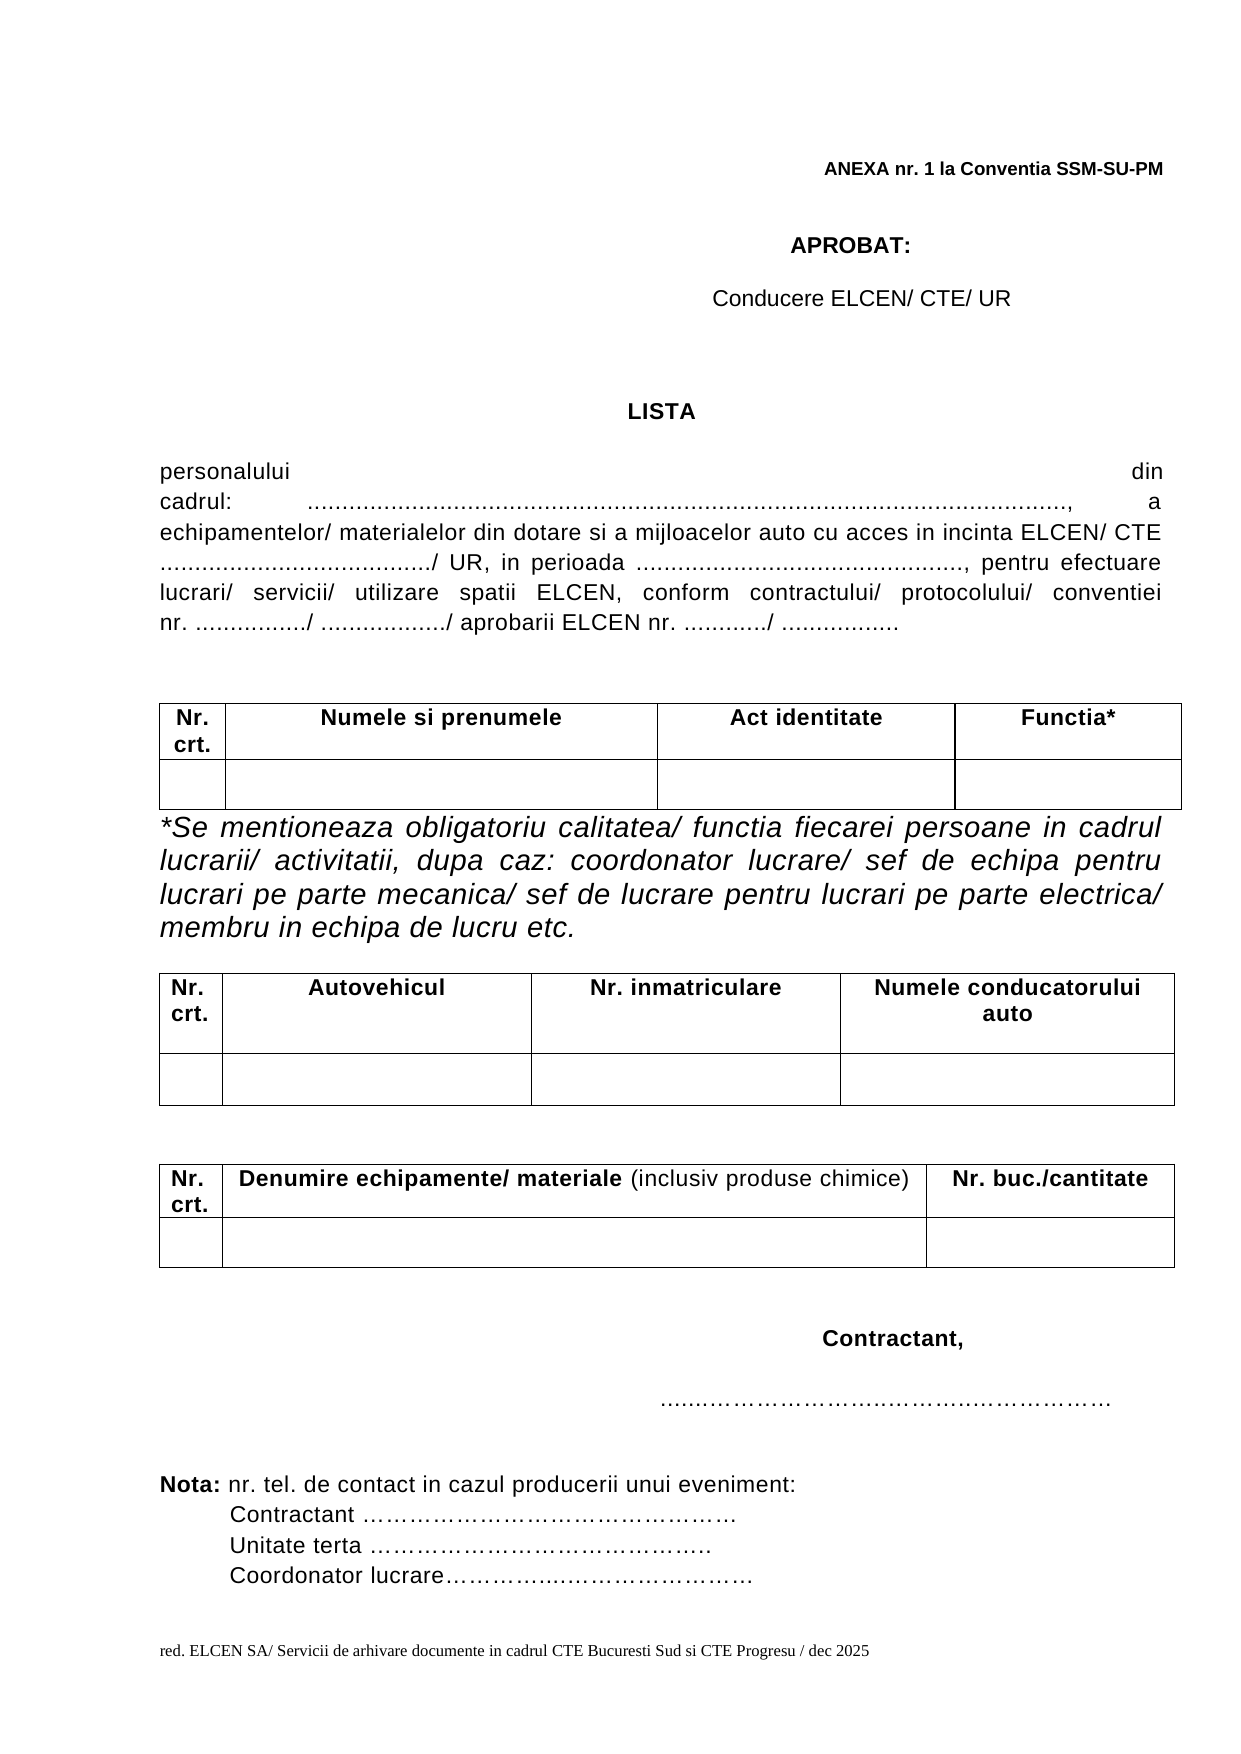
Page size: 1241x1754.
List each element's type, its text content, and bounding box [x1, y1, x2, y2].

text Contractant, [159, 1325, 1163, 1351]
text LISTA [159, 398, 1163, 424]
table_header Nr. crt. [160, 974, 222, 1052]
table_cell [841, 1054, 1174, 1105]
table_header Nr. crt. [160, 704, 225, 759]
table_cell [658, 760, 954, 809]
table_header Numele si prenumele [226, 704, 657, 759]
text Unitate terta …………………………………….. [159, 1532, 1163, 1558]
text APROBAT: [159, 232, 1163, 259]
table_header Nr. buc./cantitate [927, 1165, 1174, 1217]
table_cell [956, 760, 1181, 809]
text personalului din cadrul: ............................................................................................................., a echipamentelor/ materialelor din dotare si a mijloacelor auto cu acces in incinta ELCEN/ CTE ......................................./ UR, in perioada ..............................................., pentru efectuare lucrari/ servicii/ utilizare spatii ELCEN, conform contractului/ protocolului/ conventiei nr. ................/ ................../ aprobarii ELCEN nr. ............/ ................. [159, 458, 1163, 636]
table_header Autovehicul [223, 974, 531, 1052]
table_header Nr. crt. [160, 1165, 222, 1217]
text Contractant ………………………………………… [159, 1501, 1163, 1528]
table_cell [226, 760, 657, 809]
table_cell [927, 1218, 1174, 1267]
text *Se mentioneaza obligatoriu calitatea/ functia fiecarei persoane in cadrul lucrarii/ activitatii, dupa caz: coordonator lucrare/ sef de echipa pentru lucrari pe parte mecanica/ sef de lucrare pentru lucrari pe parte electrica/ membru in echipa de lucru etc. [159, 810, 1163, 944]
text ANEXA nr. 1 la Conventia SSM-SU-PM [159, 158, 1163, 180]
text Coordonator lucrare…………....…………………… [159, 1562, 1163, 1588]
table_cell [160, 760, 225, 809]
table_cell [160, 1054, 222, 1105]
table_cell [223, 1218, 926, 1267]
table_header Numele conducatorului auto [841, 974, 1174, 1052]
table_header Act identitate [658, 704, 954, 759]
table_cell [160, 1218, 222, 1267]
text .......…………………..………..……………… [609, 1351, 1163, 1411]
table_header Functia* [956, 704, 1181, 759]
table_header Denumire echipamente/ materiale (inclusiv produse chimice) [223, 1165, 926, 1217]
table_cell [223, 1054, 531, 1105]
table_header Nr. inmatriculare [532, 974, 840, 1052]
table_cell [532, 1054, 840, 1105]
text Nota: nr. tel. de contact in cazul producerii unui eveniment: [159, 1471, 1163, 1498]
text Conducere ELCEN/ CTE/ UR [159, 285, 1163, 311]
